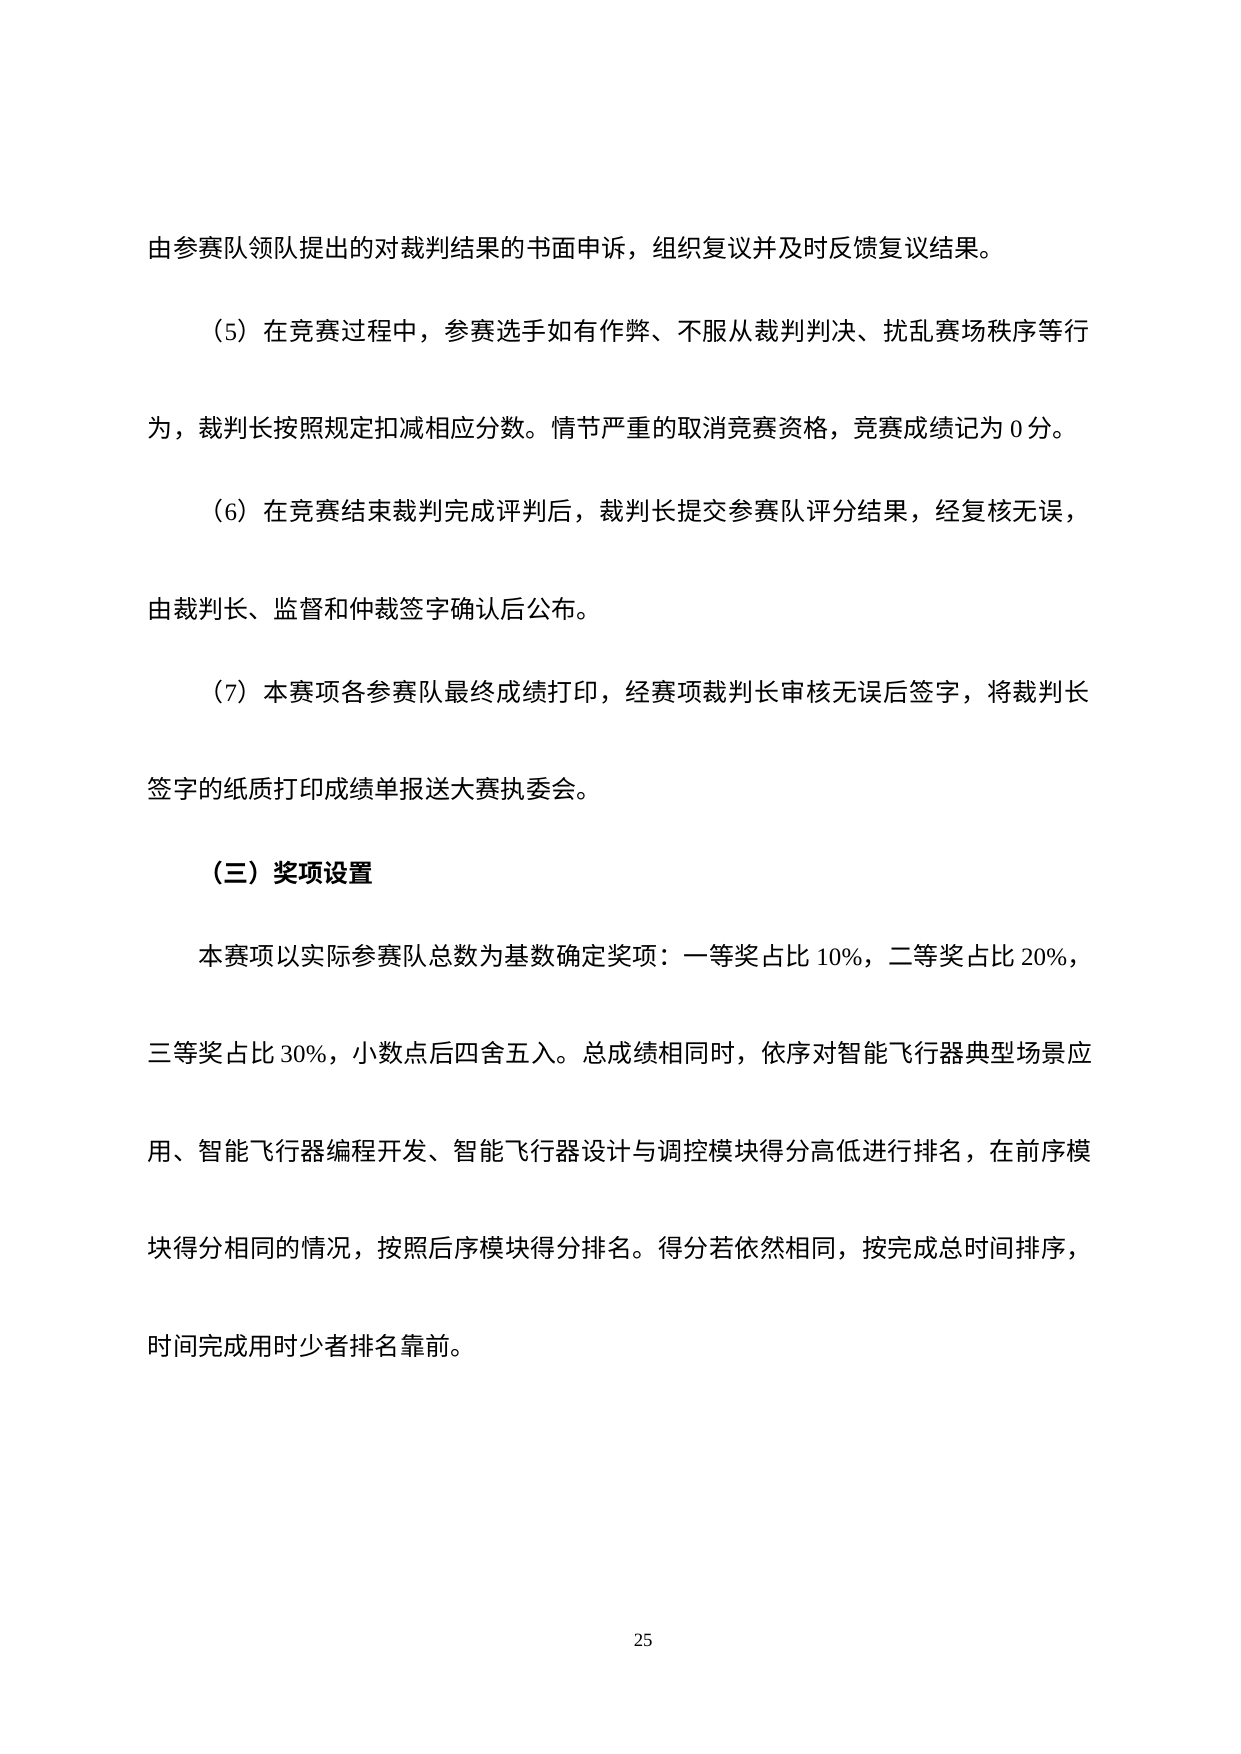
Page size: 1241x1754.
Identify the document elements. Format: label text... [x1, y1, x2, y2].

text （7）本赛项各参赛队最终成绩打印，经赛项裁判长审核无误后签字，将裁判长签字的纸质打印成绩单报送大赛执委会。 [148, 658, 1093, 821]
text （5）在竞赛过程中，参赛选手如有作弊、不服从裁判判决、扰乱赛场秩序等行为，裁判长按照规定扣减相应分数。情节严重的取消竞赛资格，竞赛成绩记为0分。 [148, 297, 1093, 459]
text （6）在竞赛结束裁判完成评判后，裁判长提交参赛队评分结果，经复核无误，由裁判长、监督和仲裁签字确认后公布。 [148, 477, 1093, 640]
text 本赛项以实际参赛队总数为基数确定奖项：一等奖占比10%，二等奖占比20%，三等奖占比30%，小数点后四舍五入。总成绩相同时，依序对智能飞行器典型场景应用、智能飞行器编程开发、智能飞行器设计与调控模块得分高低进行排名，在前序模块得分相同的情况，按照后序模块得分排名。得分若依然相同，按完成总时间排序，时间完成用时少者排名靠前。 [148, 922, 1093, 1377]
subtitle （三）奖项设置 [148, 839, 1093, 904]
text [148, 214, 1093, 279]
